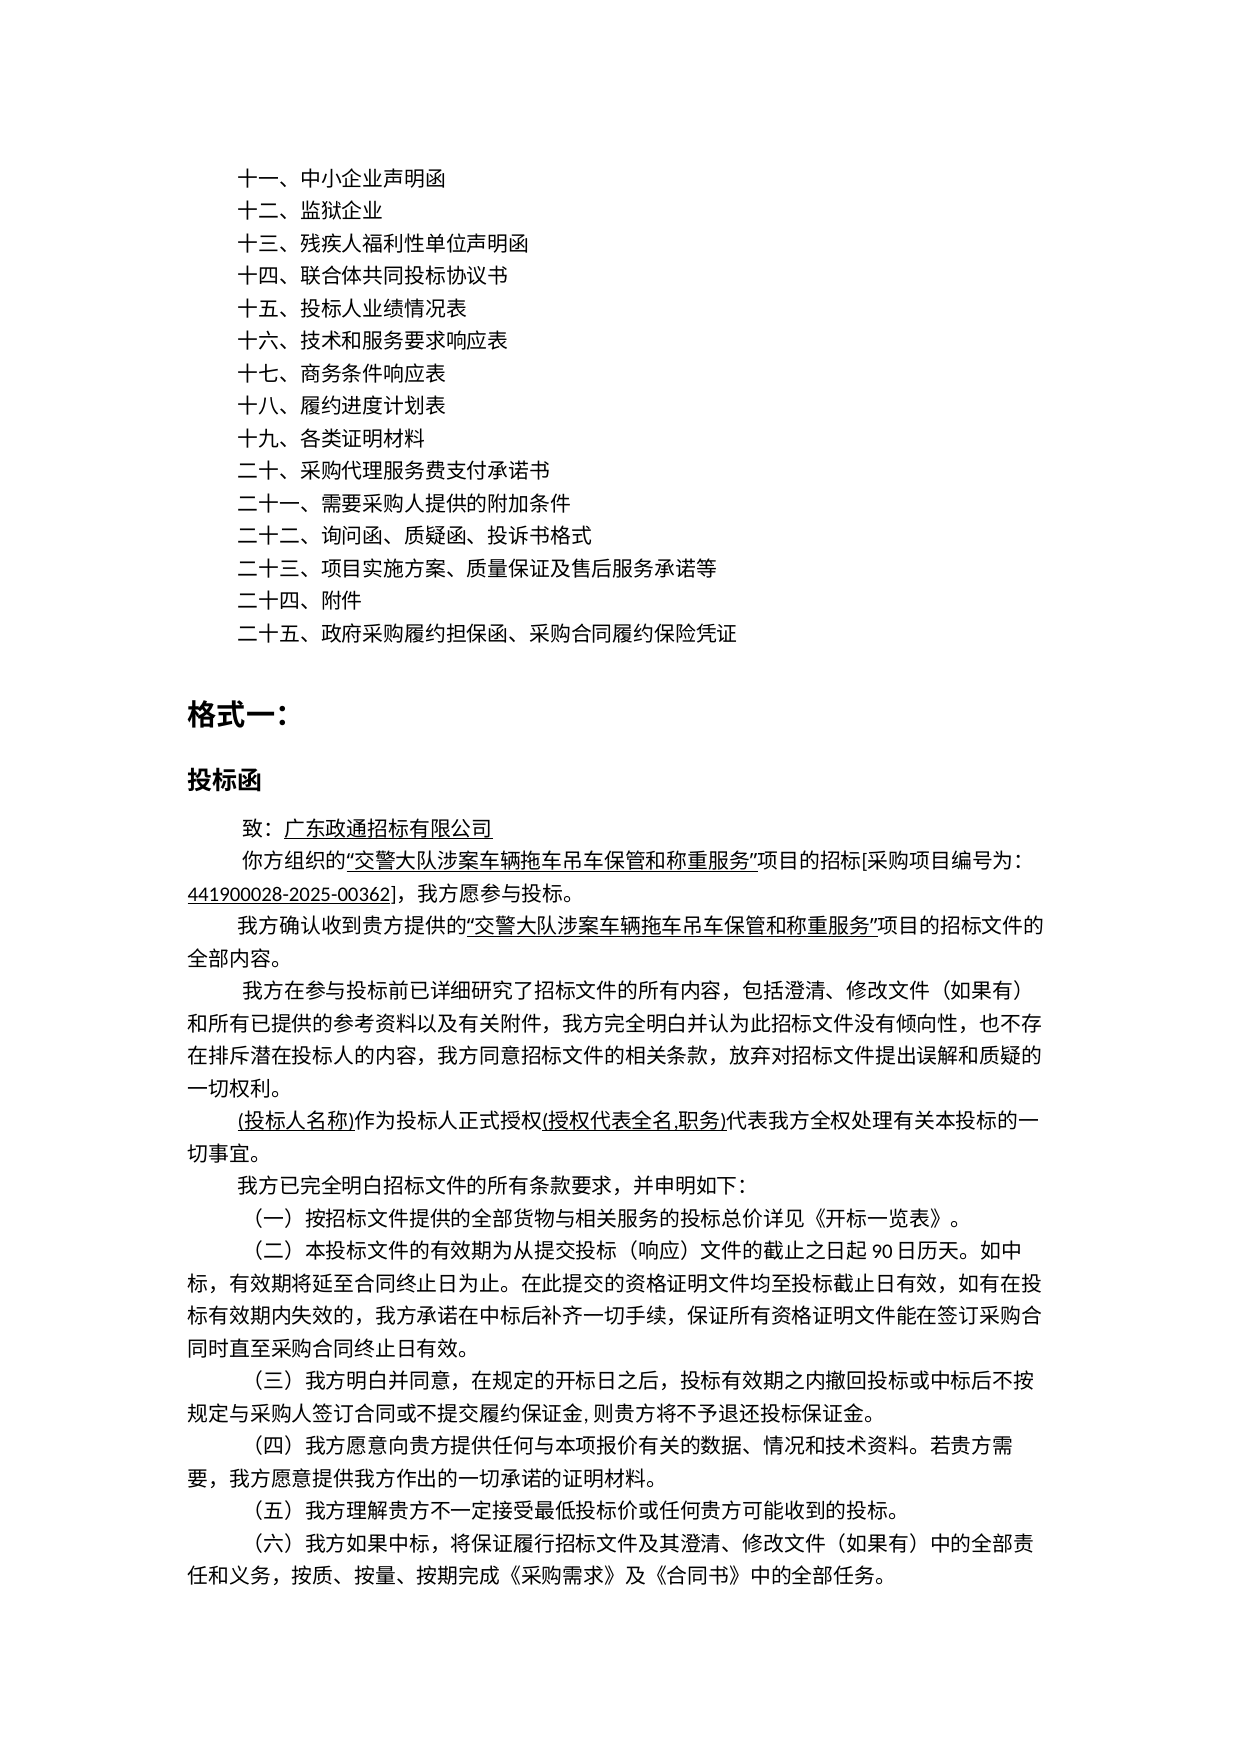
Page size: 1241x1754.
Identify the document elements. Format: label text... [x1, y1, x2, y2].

text 十二、监狱企业 [187, 194, 1053, 227]
text （一）按招标文件提供的全部货物与相关服务的投标总价详见《开标一览表》。 [187, 1202, 1053, 1234]
text 投标函 [187, 747, 1053, 812]
text 十九、各类证明材料 [187, 422, 1053, 454]
text 格式一： [187, 682, 1053, 747]
text 二十、采购代理服务费支付承诺书 [187, 454, 1053, 487]
text 十三、残疾人福利性单位声明函 [187, 227, 1053, 259]
text 十七、商务条件响应表 [187, 357, 1053, 389]
text （二）本投标文件的有效期为从提交投标（响应）文件的截止之日起90日历天。如中标，有效期将延至合同终止日为止。在此提交的资格证明文件均至投标截止日有效，如有在投标有效期内失效的，我方承诺在中标后补齐一切手续，保证所有资格证明文件能在签订采购合同时直至采购合同终止日有效。 [187, 1234, 1053, 1364]
text （五）我方理解贵方不一定接受最低投标价或任何贵方可能收到的投标。 [187, 1494, 1053, 1527]
text 十一、中小企业声明函 [187, 162, 1053, 194]
text （六）我方如果中标，将保证履行招标文件及其澄清、修改文件（如果有）中的全部责任和义务，按质、按量、按期完成《采购需求》及《合同书》中的全部任务。 [187, 1527, 1053, 1592]
text 我方确认收到贵方提供的“交警大队涉案车辆拖车吊车保管和称重服务”项目的招标文件的全部内容。 [187, 909, 1053, 974]
text 致：广东政通招标有限公司 [187, 812, 1053, 844]
text 二十三、项目实施方案、质量保证及售后服务承诺等 [187, 552, 1053, 584]
text 我方在参与投标前已详细研究了招标文件的所有内容，包括澄清、修改文件（如果有）和所有已提供的参考资料以及有关附件，我方完全明白并认为此招标文件没有倾向性，也不存在排斥潜在投标人的内容，我方同意招标文件的相关条款，放弃对招标文件提出误解和质疑的一切权利。 [187, 974, 1053, 1104]
text 十六、技术和服务要求响应表 [187, 324, 1053, 357]
text 十五、投标人业绩情况表 [187, 292, 1053, 324]
text 你方组织的“交警大队涉案车辆拖车吊车保管和称重服务”项目的招标[采购项目编号为：441900028-2025-00362]，我方愿参与投标。 [187, 844, 1053, 909]
text 二十一、需要采购人提供的附加条件 [187, 487, 1053, 519]
text 二十二、询问函、质疑函、投诉书格式 [187, 519, 1053, 552]
text 十八、履约进度计划表 [187, 389, 1053, 422]
text 十四、联合体共同投标协议书 [187, 259, 1053, 292]
text 我方已完全明白招标文件的所有条款要求，并申明如下： [187, 1169, 1053, 1202]
text （三）我方明白并同意，在规定的开标日之后，投标有效期之内撤回投标或中标后不按规定与采购人签订合同或不提交履约保证金, 则贵方将不予退还投标保证金。 [187, 1364, 1053, 1429]
text 二十五、政府采购履约担保函、采购合同履约保险凭证 [187, 617, 1053, 649]
text 二十四、附件 [187, 584, 1053, 617]
text (投标人名称)作为投标人正式授权(授权代表全名,职务)代表我方全权处理有关本投标的一切事宜。 [187, 1104, 1053, 1169]
text （四）我方愿意向贵方提供任何与本项报价有关的数据、情况和技术资料。若贵方需要，我方愿意提供我方作出的一切承诺的证明材料。 [187, 1429, 1053, 1494]
